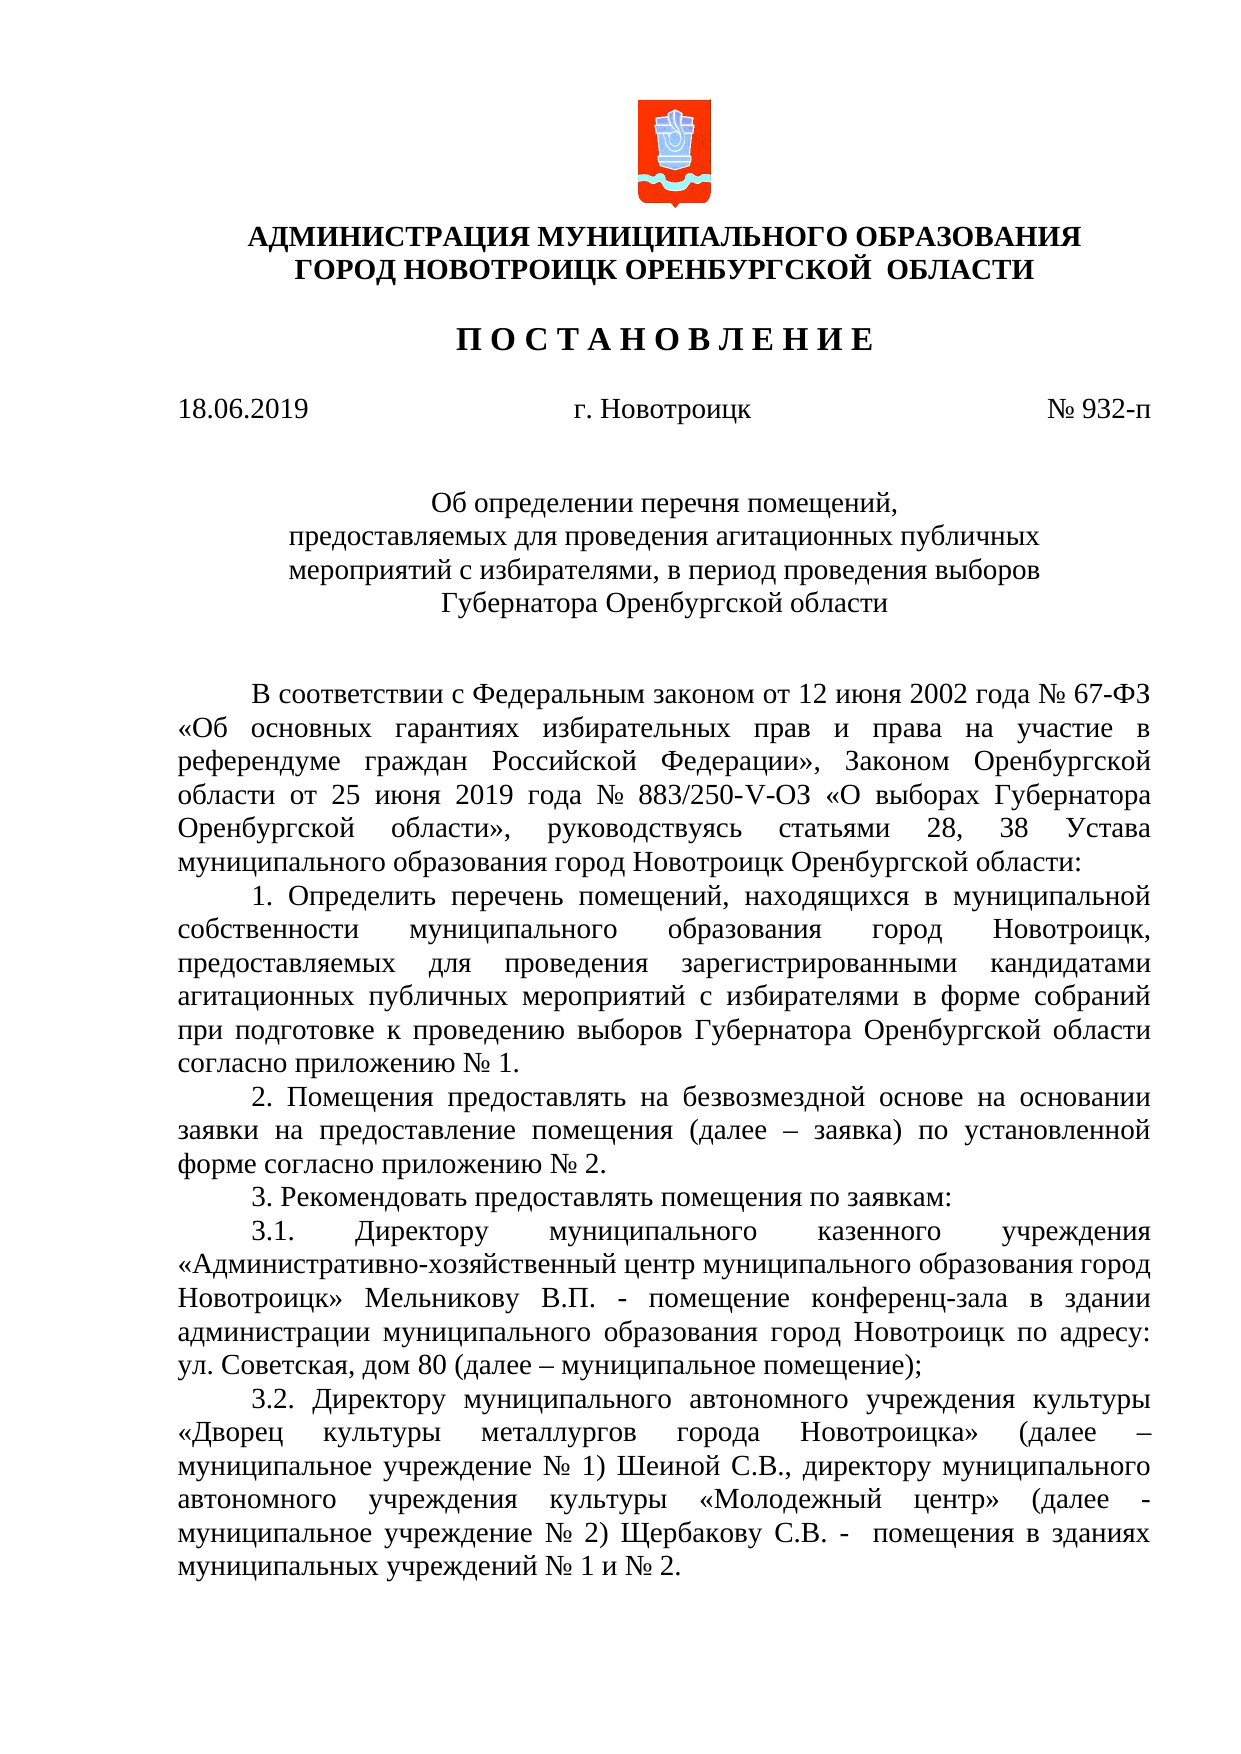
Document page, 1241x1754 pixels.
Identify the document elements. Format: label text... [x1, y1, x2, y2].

text 1. Определить перечень помещений, находящихся в муниципальной собственности муниципального образования город Новотроицк, предоставляемых для проведения зарегистрированными кандидатами агитационных публичных мероприятий с избирателями в форме собраний при подготовке к проведению выборов Губернатора Оренбургской области согласно приложению № 1. [177, 878, 1152, 1079]
text мероприятий с избирателями, в период проведения выборов [177, 552, 1152, 585]
text Об определении перечня помещений, [177, 485, 1152, 518]
text 18.06.2019 г. Новотроицк № 932-п [177, 391, 1152, 425]
text 3.2. Директору муниципального автономного учреждения культуры «Дворец культуры металлургов города Новотроицка» (далее – муниципальное учреждение № 1) Шеиной С.В., директору муниципального автономного учреждения культуры «Молодежный центр» (далее - муниципальное учреждение № 2) Щербакову С.В. - помещения в зданиях муниципальных учреждений № 1 и № 2. [177, 1381, 1152, 1582]
text П О С Т А Н О В Л Е Н И Е [177, 319, 1152, 358]
text АДМИНИСТРАЦИЯ МУНИЦИПАЛЬНОГО ОБРАЗОВАНИЯ [177, 219, 1152, 252]
text предоставляемых для проведения агитационных публичных [177, 518, 1152, 552]
picture [638, 99, 712, 208]
text 2. Помещения предоставлять на безвозмездной основе на основании заявки на предоставление помещения (далее – заявка) по установленной форме согласно приложению № 2. [177, 1079, 1152, 1179]
text В соответствии с Федеральным законом от 12 июня 2002 года № 67-ФЗ «Об основных гарантиях избирательных прав и права на участие в референдуме граждан Российской Федерации», Законом Оренбургской области от 25 июня 2019 года № 883/250-V-ОЗ «О выборах Губернатора Оренбургской области», руководствуясь статьями 28, 38 Устава муниципального образования город Новотроицк Оренбургской области: [177, 676, 1152, 878]
text ГОРОД НОВОТРОИЦК ОРЕНБУРГСКОЙ ОБЛАСТИ [177, 252, 1152, 286]
text Губернатора Оренбургской области [177, 585, 1152, 619]
text 3.1. Директору муниципального казенного учреждения «Административно-хозяйственный центр муниципального образования город Новотроицк» Мельникову В.П. - помещение конференц-зала в здании администрации муниципального образования город Новотроицк по адресу: ул. Советская, дом 80 (далее – муниципальное помещение); [177, 1213, 1152, 1381]
text 3. Рекомендовать предоставлять помещения по заявкам: [177, 1179, 1152, 1213]
